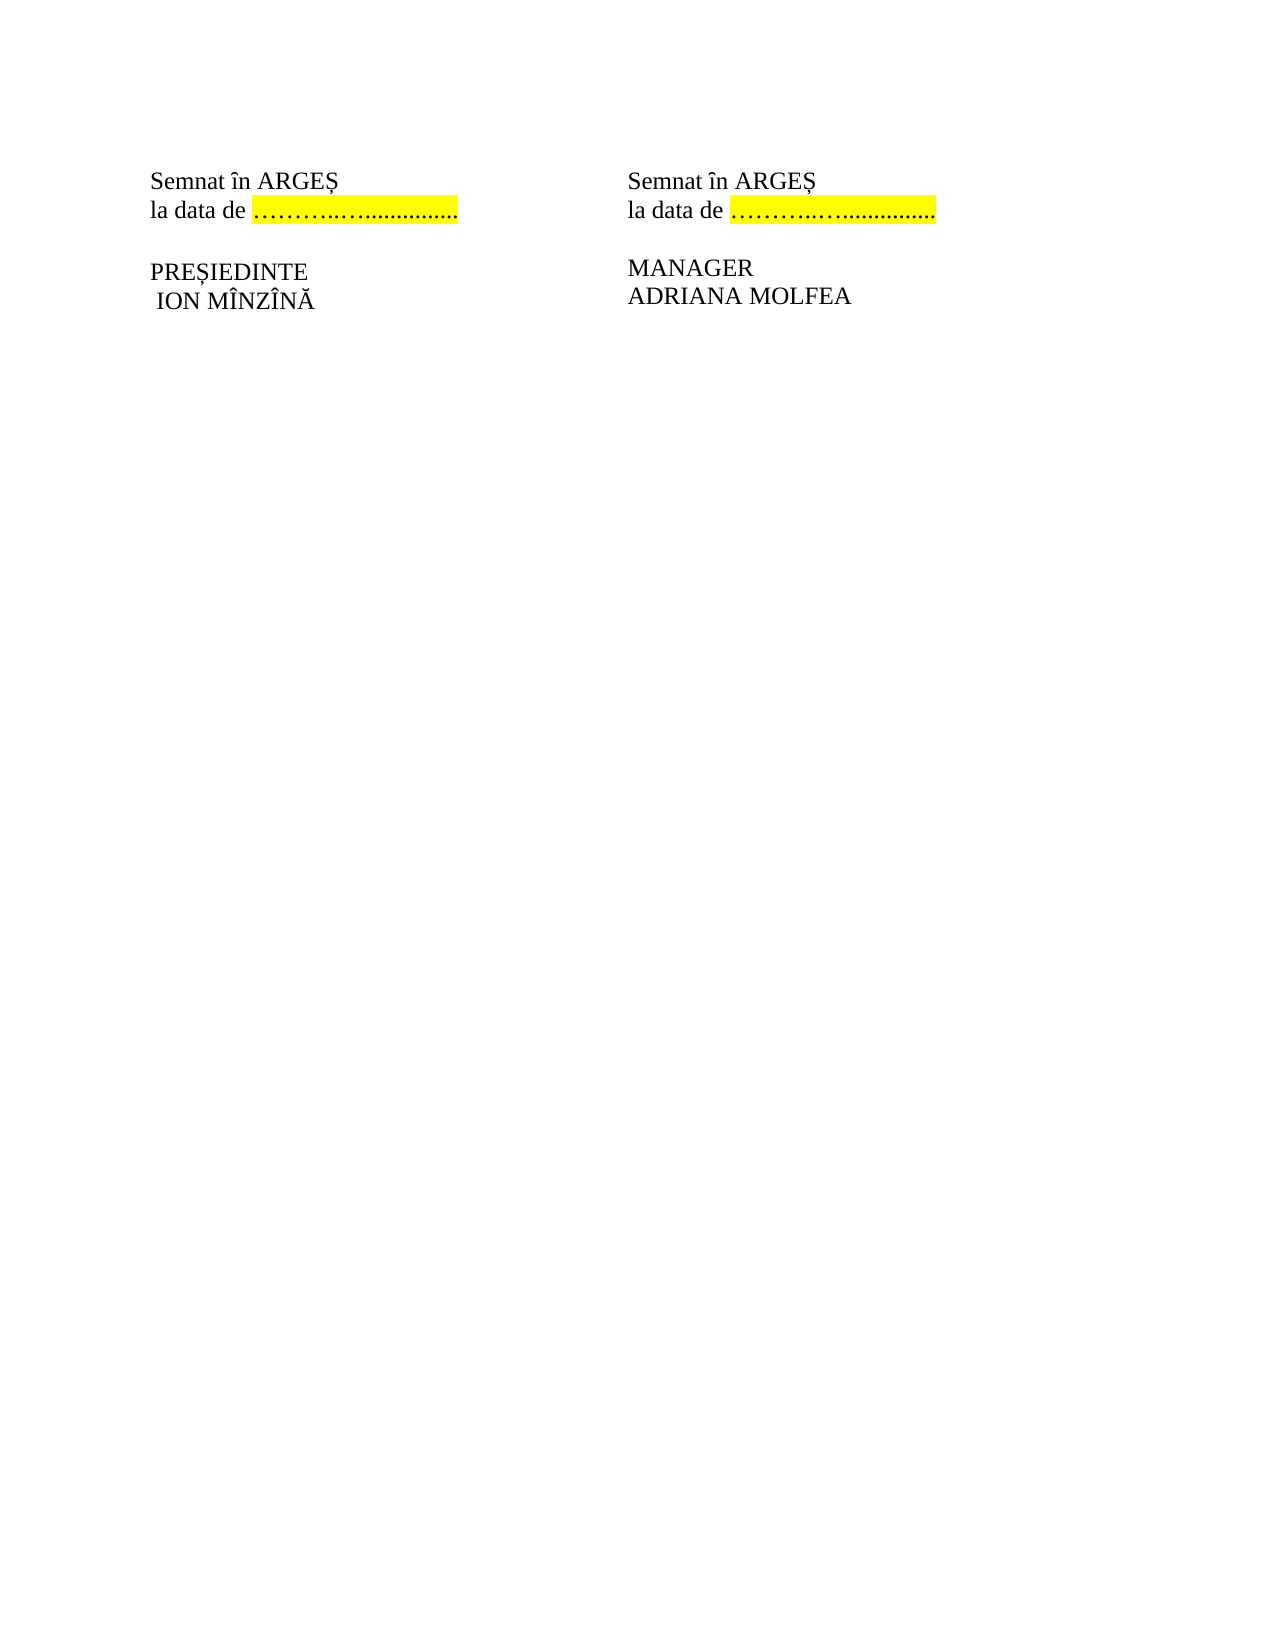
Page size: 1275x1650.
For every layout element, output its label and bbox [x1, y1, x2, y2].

table_header [616, 166, 1094, 315]
table_header [139, 166, 616, 315]
